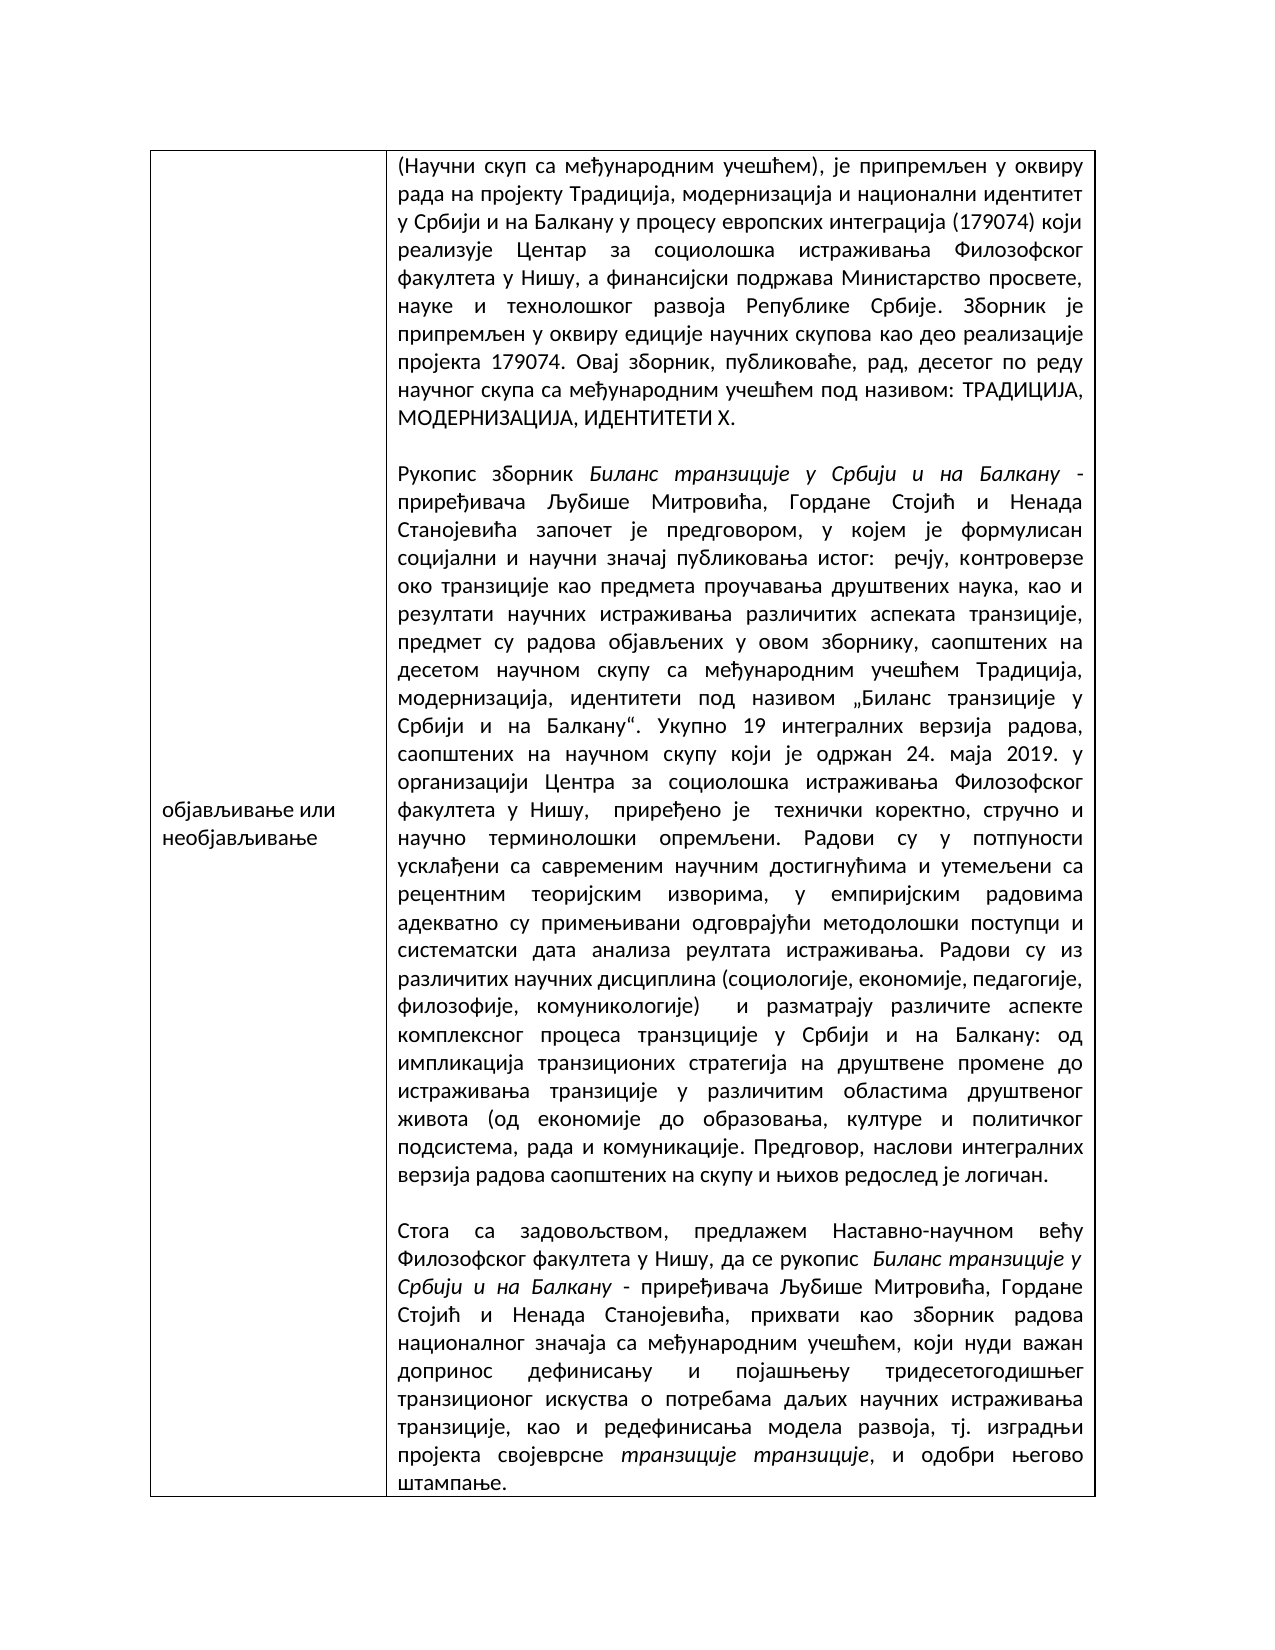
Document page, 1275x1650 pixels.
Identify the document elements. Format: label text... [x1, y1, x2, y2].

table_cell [151, 151, 386, 1496]
